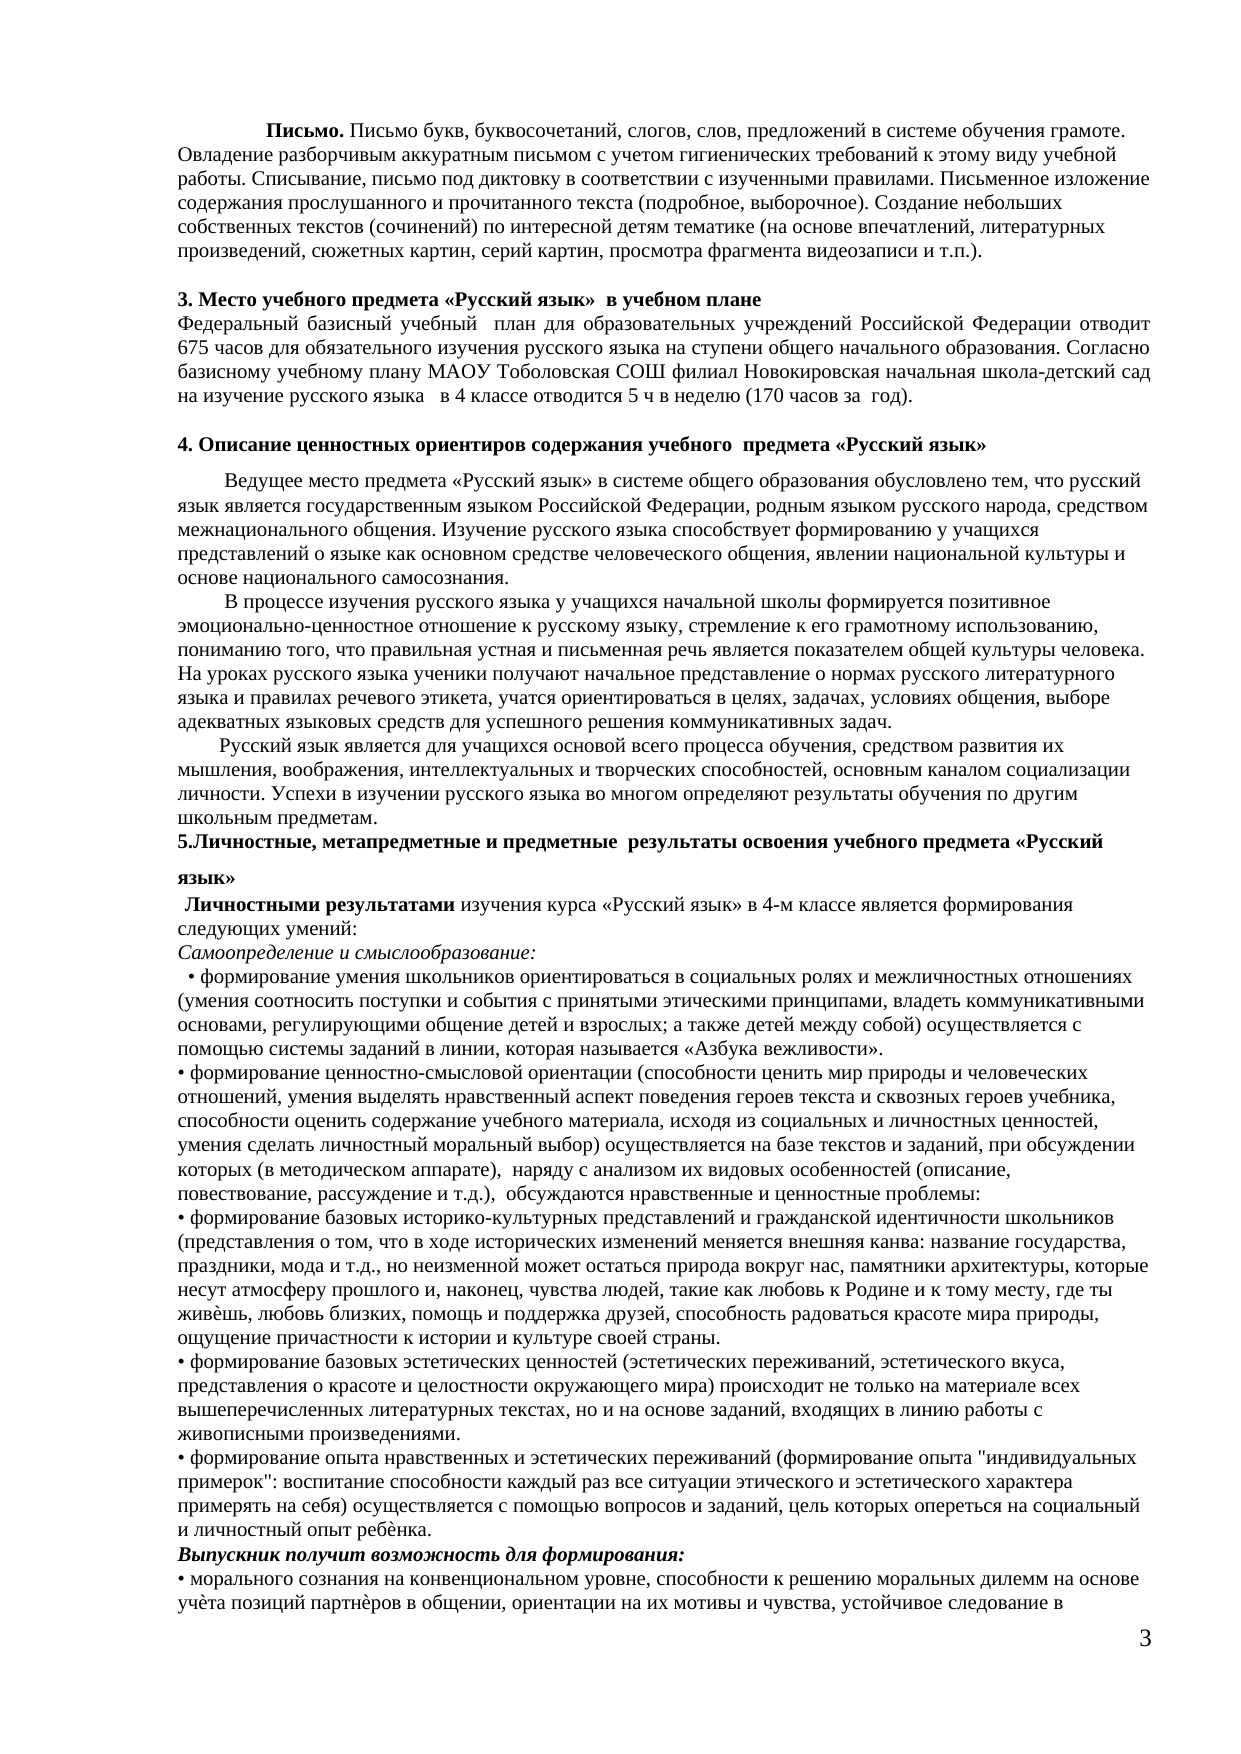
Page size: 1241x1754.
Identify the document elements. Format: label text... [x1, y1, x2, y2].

text Федеральный базисный учебный план для образовательных учреждений Российской Федерации отводит 675 часов для обязательного изучения русского языка на ступени общего начального образования. Согласно базисному учебному плану МАОУ Тоболовская СОШ филиал Новокировская начальная школа-детский сад на изучение русского языка в 4 классе отводится 5 ч в неделю (170 часов за год). [177, 311, 1152, 407]
text Русский язык является для учащихся основой всего процесса обучения, средством развития их мышления, воображения, интеллектуальных и творческих способностей, основным каналом социализации личности. Успехи в изучении русского языка во многом определяют результаты обучения по другим школьным предметам. [177, 733, 1152, 829]
text 5.Личностные, метапредметные и предметные результаты освоения учебного предмета «Русский язык» [177, 829, 1152, 892]
text Письмо. Письмо букв, буквосочетаний, слогов, слов, предложений в системе обучения грамоте. Овладение разборчивым аккуратным письмом с учетом гигиенических требований к этому виду учебной работы. Списывание, письмо под диктовку в соответствии с изученными правилами. Письменное изложение содержания прослушанного и прочитанного текста (подробное, выборочное). Создание небольших собственных текстов (сочинений) по интересной детям тематике (на основе впечатлений, литературных произведений, сюжетных картин, серий картин, просмотра фрагмента видеозаписи и т.п.). [177, 118, 1152, 262]
text Ведущее место предмета «Русский язык» в системе общего образования обусловлено тем, что русский язык является государственным языком Российской Федерации, родным языком русского народа, средством межнационального общения. Изучение русского языка способствует формированию у учащихся представлений о языке как основном средстве человеческого общения, явлении национальной культуры и основе национального самосознания. [177, 468, 1152, 589]
text 4. Описание ценностных ориентиров содержания учебного предмета «Русский язык» [177, 432, 1152, 456]
text В процессе изучения русского языка у учащихся начальной школы формируется позитивное эмоционально-ценностное отношение к русскому языку, стремление к его грамотному использованию, пониманию того, что правильная устная и письменная речь является показателем общей культуры человека. На уроках русского языка ученики получают начальное представление о нормах русского литературного языка и правилах речевого этикета, учатся ориентироваться в целях, задачах, условиях общения, выборе адекватных языковых средств для успешного решения коммуникативных задач. [177, 589, 1152, 733]
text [177, 964, 1152, 1614]
text 3. Место учебного предмета «Русский язык» в учебном плане [177, 287, 1152, 311]
text Личностными результатами изучения курса «Русский язык» в 4-м классе является формирования следующих умений: [177, 892, 1152, 940]
text Самоопределение и смыслообразование: [177, 940, 1152, 964]
